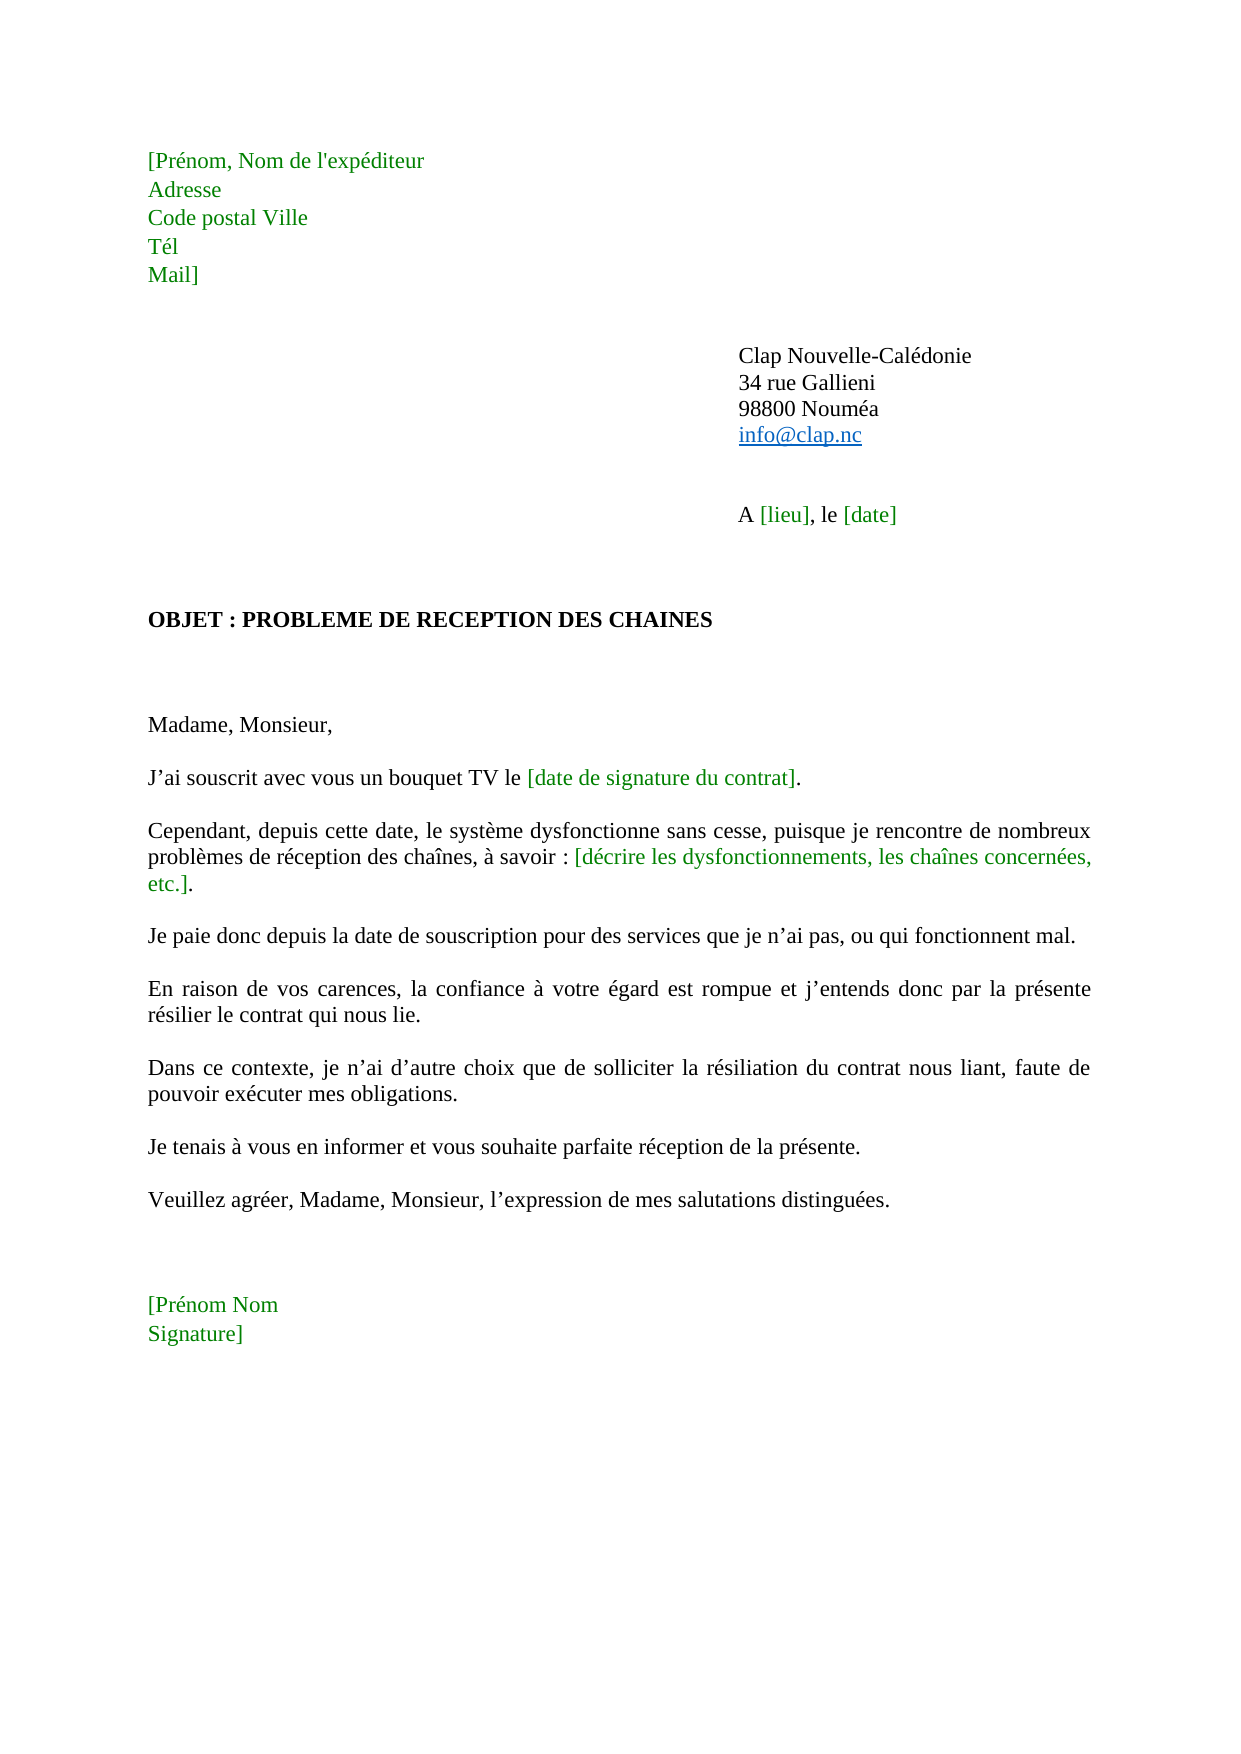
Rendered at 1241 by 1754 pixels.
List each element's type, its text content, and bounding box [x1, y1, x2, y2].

text Veuillez agréer, Madame, Monsieur, l’expression de mes salutations distinguées. [148, 1186, 1093, 1212]
text Clap Nouvelle-Calédonie [148, 342, 1093, 369]
text A [lieu], le [date] [664, 501, 1093, 527]
text J’ai souscrit avec vous un bouquet TV le [date de signature du contrat]. [148, 764, 1093, 791]
text [Prénom Nom [148, 1291, 1093, 1318]
text Tél [148, 233, 1093, 259]
text Cependant, depuis cette date, le système dysfonctionne sans cesse, puisque je rencontre de nombreux problèmes de réception des chaînes, à savoir : [décrire les dysfonctionnements, les chaînes concernées, etc.]. [148, 817, 1093, 896]
text Code postal Ville [148, 204, 1093, 231]
text Je tenais à vous en informer et vous souhaite parfaite réception de la présente. [148, 1133, 1093, 1159]
text Adresse [148, 176, 1093, 202]
text En raison de vos carences, la confiance à votre égard est rompue et j’entends donc par la présente résilier le contrat qui nous lie. [148, 975, 1093, 1028]
text Mail] [148, 261, 1093, 288]
text 98800 Nouméa [148, 395, 1093, 422]
text Je paie donc depuis la date de souscription pour des services que je n’ai pas, ou qui fonctionnent mal. [148, 922, 1093, 949]
text info@clap.nc [148, 422, 1093, 448]
text [Prénom, Nom de l'expéditeur [148, 148, 1093, 174]
text Signature] [148, 1320, 1093, 1346]
text OBJET : PROBLEME DE RECEPTION DES CHAINES [148, 606, 1093, 632]
text Madame, Monsieur, [148, 711, 1093, 738]
text 34 rue Gallieni [148, 369, 1093, 395]
text Dans ce contexte, je n’ai d’autre choix que de solliciter la résiliation du contrat nous liant, faute de pouvoir exécuter mes obligations. [148, 1054, 1093, 1107]
